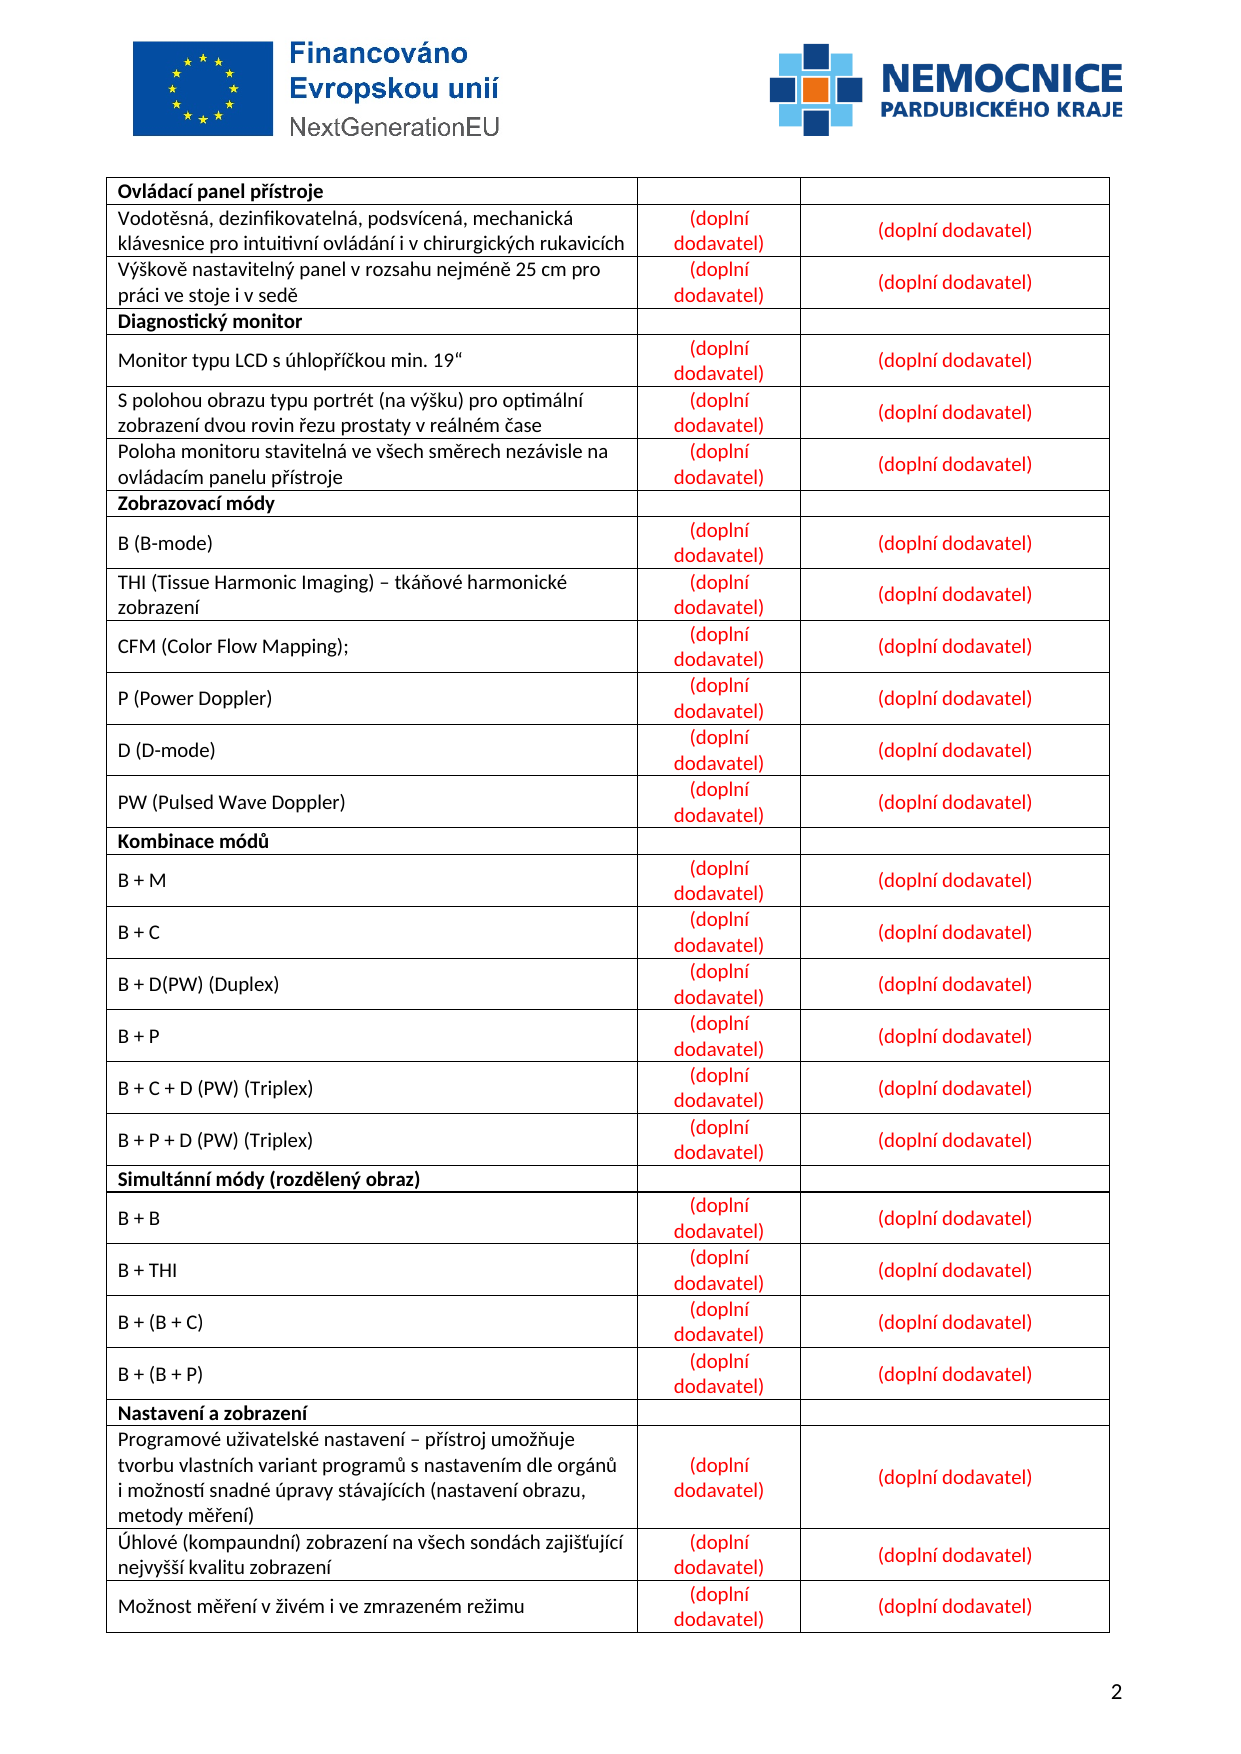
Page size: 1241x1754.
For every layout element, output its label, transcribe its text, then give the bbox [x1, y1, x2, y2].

table_cell (doplní dodavatel) [801, 621, 1109, 672]
table_cell Ovládací panel přístroje [107, 178, 637, 204]
table_cell (doplní dodavatel) [801, 335, 1109, 386]
table_cell P (Power Doppler) [107, 673, 637, 723]
table_cell Poloha monitoru stavitelná ve všech směrech nezávisle na ovládacím panelu přístroje [107, 439, 637, 489]
table_cell (doplní dodavatel) [638, 621, 800, 672]
table_cell (doplní dodavatel) [638, 1193, 800, 1243]
table_cell (doplní dodavatel) [801, 205, 1109, 256]
table_cell (doplní dodavatel) [638, 569, 800, 620]
table_cell (doplní dodavatel) [638, 1529, 800, 1580]
table_cell B + (B + P) [107, 1348, 637, 1399]
table_cell (doplní dodavatel) [638, 1114, 800, 1165]
table_cell (doplní dodavatel) [638, 1010, 800, 1061]
table_cell (doplní dodavatel) [638, 673, 800, 723]
table_cell B (B-mode) [107, 517, 637, 568]
table_cell (doplní dodavatel) [801, 439, 1109, 489]
table_cell (doplní dodavatel) [638, 257, 800, 307]
table_cell (doplní dodavatel) [638, 517, 800, 568]
table_cell CFM (Color Flow Mapping); [107, 621, 637, 672]
table_cell PW (Pulsed Wave Doppler) [107, 776, 637, 827]
table_cell Diagnostický monitor [107, 309, 637, 334]
table_cell (doplní dodavatel) [801, 569, 1109, 620]
table_cell [801, 178, 1109, 204]
table_cell [638, 1166, 800, 1191]
picture [122, 26, 526, 148]
table_cell Vodotěsná, dezinfikovatelná, podsvícená, mechanická klávesnice pro intuitivní ovládání i v chirurgických rukavicích [107, 205, 637, 256]
table_cell (doplní dodavatel) [638, 335, 800, 386]
table_cell Simultánní módy (rozdělený obraz) [107, 1166, 637, 1191]
table_cell B + (B + C) [107, 1296, 637, 1347]
table_cell Úhlové (kompaundní) zobrazení na všech sondách zajišťující nejvyšší kvalitu zobrazení [107, 1529, 637, 1580]
table_cell [638, 828, 800, 854]
table_cell [801, 1400, 1109, 1425]
table_cell (doplní dodavatel) [801, 776, 1109, 827]
table_cell (doplní dodavatel) [638, 855, 800, 906]
table_cell (doplní dodavatel) [801, 387, 1109, 438]
table_cell (doplní dodavatel) [638, 1062, 800, 1113]
table_cell [801, 491, 1109, 516]
table_cell (doplní dodavatel) [801, 725, 1109, 775]
table_cell [638, 1400, 800, 1425]
table_cell B + C [107, 907, 637, 957]
table_cell (doplní dodavatel) [638, 1581, 800, 1632]
table_cell [801, 309, 1109, 334]
table_cell (doplní dodavatel) [801, 1529, 1109, 1580]
table_cell THI (Tissue Harmonic Imaging) – tkáňové harmonické zobrazení [107, 569, 637, 620]
table_cell Výškově nastavitelný panel v rozsahu nejméně 25 cm pro práci ve stoje i v sedě [107, 257, 637, 307]
table_cell Nastavení a zobrazení [107, 1400, 637, 1425]
table_cell B + B [107, 1193, 637, 1243]
table_cell [801, 828, 1109, 854]
table_cell (doplní dodavatel) [801, 1348, 1109, 1399]
table_cell Možnost měření v živém i ve zmrazeném režimu [107, 1581, 637, 1632]
table_cell (doplní dodavatel) [801, 517, 1109, 568]
table_cell [801, 1166, 1109, 1191]
table_cell B + C + D (PW) (Triplex) [107, 1062, 637, 1113]
table_cell S polohou obrazu typu portrét (na výšku) pro optimální zobrazení dvou rovin řezu prostaty v reálném čase [107, 387, 637, 438]
table_cell (doplní dodavatel) [801, 1296, 1109, 1347]
table_cell (doplní dodavatel) [638, 1426, 800, 1528]
table_cell (doplní dodavatel) [801, 1114, 1109, 1165]
table_cell B + P [107, 1010, 637, 1061]
table_cell D (D-mode) [107, 725, 637, 775]
table_cell (doplní dodavatel) [638, 1244, 800, 1295]
table_cell (doplní dodavatel) [801, 1193, 1109, 1243]
table_cell [638, 309, 800, 334]
table_cell [638, 491, 800, 516]
table_cell (doplní dodavatel) [638, 205, 800, 256]
table_cell Zobrazovací módy [107, 491, 637, 516]
table_cell (doplní dodavatel) [801, 257, 1109, 307]
table_cell B + D(PW) (Duplex) [107, 959, 637, 1009]
table_cell (doplní dodavatel) [638, 907, 800, 957]
table_cell (doplní dodavatel) [801, 907, 1109, 957]
table_cell (doplní dodavatel) [638, 959, 800, 1009]
picture [768, 42, 1123, 137]
table_cell (doplní dodavatel) [638, 1296, 800, 1347]
table_cell (doplní dodavatel) [801, 1244, 1109, 1295]
table_cell (doplní dodavatel) [638, 1348, 800, 1399]
table_cell (doplní dodavatel) [638, 776, 800, 827]
table_cell (doplní dodavatel) [638, 725, 800, 775]
table_cell B + M [107, 855, 637, 906]
table_cell (doplní dodavatel) [638, 439, 800, 489]
table_cell (doplní dodavatel) [801, 1062, 1109, 1113]
table_cell [638, 178, 800, 204]
table_cell (doplní dodavatel) [801, 1010, 1109, 1061]
table_cell B + THI [107, 1244, 637, 1295]
table_cell B + P + D (PW) (Triplex) [107, 1114, 637, 1165]
table_cell Monitor typu LCD s úhlopříčkou min. 19“ [107, 335, 637, 386]
table_cell (doplní dodavatel) [801, 1581, 1109, 1632]
table_cell (doplní dodavatel) [801, 959, 1109, 1009]
table_cell (doplní dodavatel) [801, 855, 1109, 906]
table_cell (doplní dodavatel) [801, 1426, 1109, 1528]
table_cell (doplní dodavatel) [638, 387, 800, 438]
table_cell (doplní dodavatel) [801, 673, 1109, 723]
table_cell Programové uživatelské nastavení – přístroj umožňuje tvorbu vlastních variant programů s nastavením dle orgánů i možností snadné úpravy stávajících (nastavení obrazu, metody měření) [107, 1426, 637, 1528]
table_cell Kombinace módů [107, 828, 637, 854]
